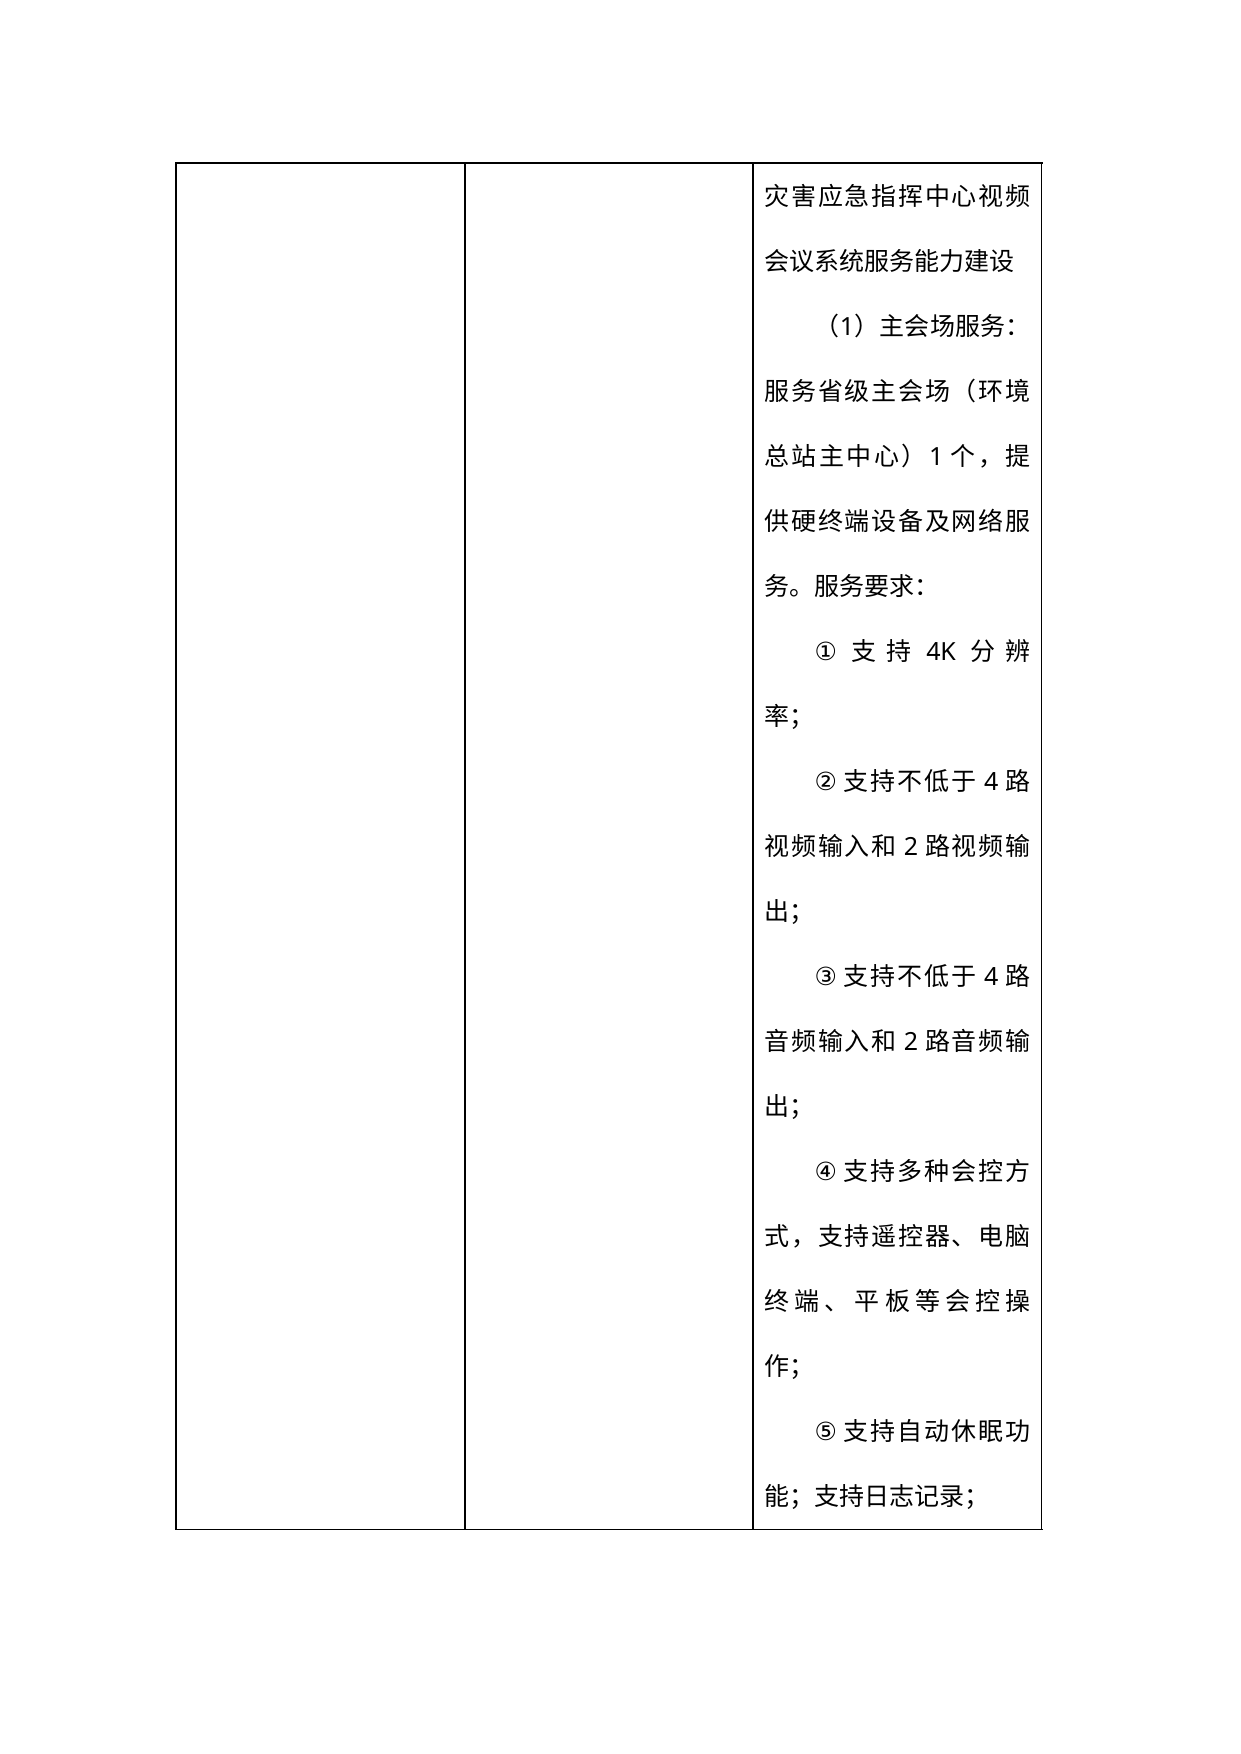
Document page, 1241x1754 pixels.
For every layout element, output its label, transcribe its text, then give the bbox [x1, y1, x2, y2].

table_cell 1 [177, 164, 464, 1528]
table_cell [466, 164, 752, 1528]
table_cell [754, 164, 1041, 1528]
